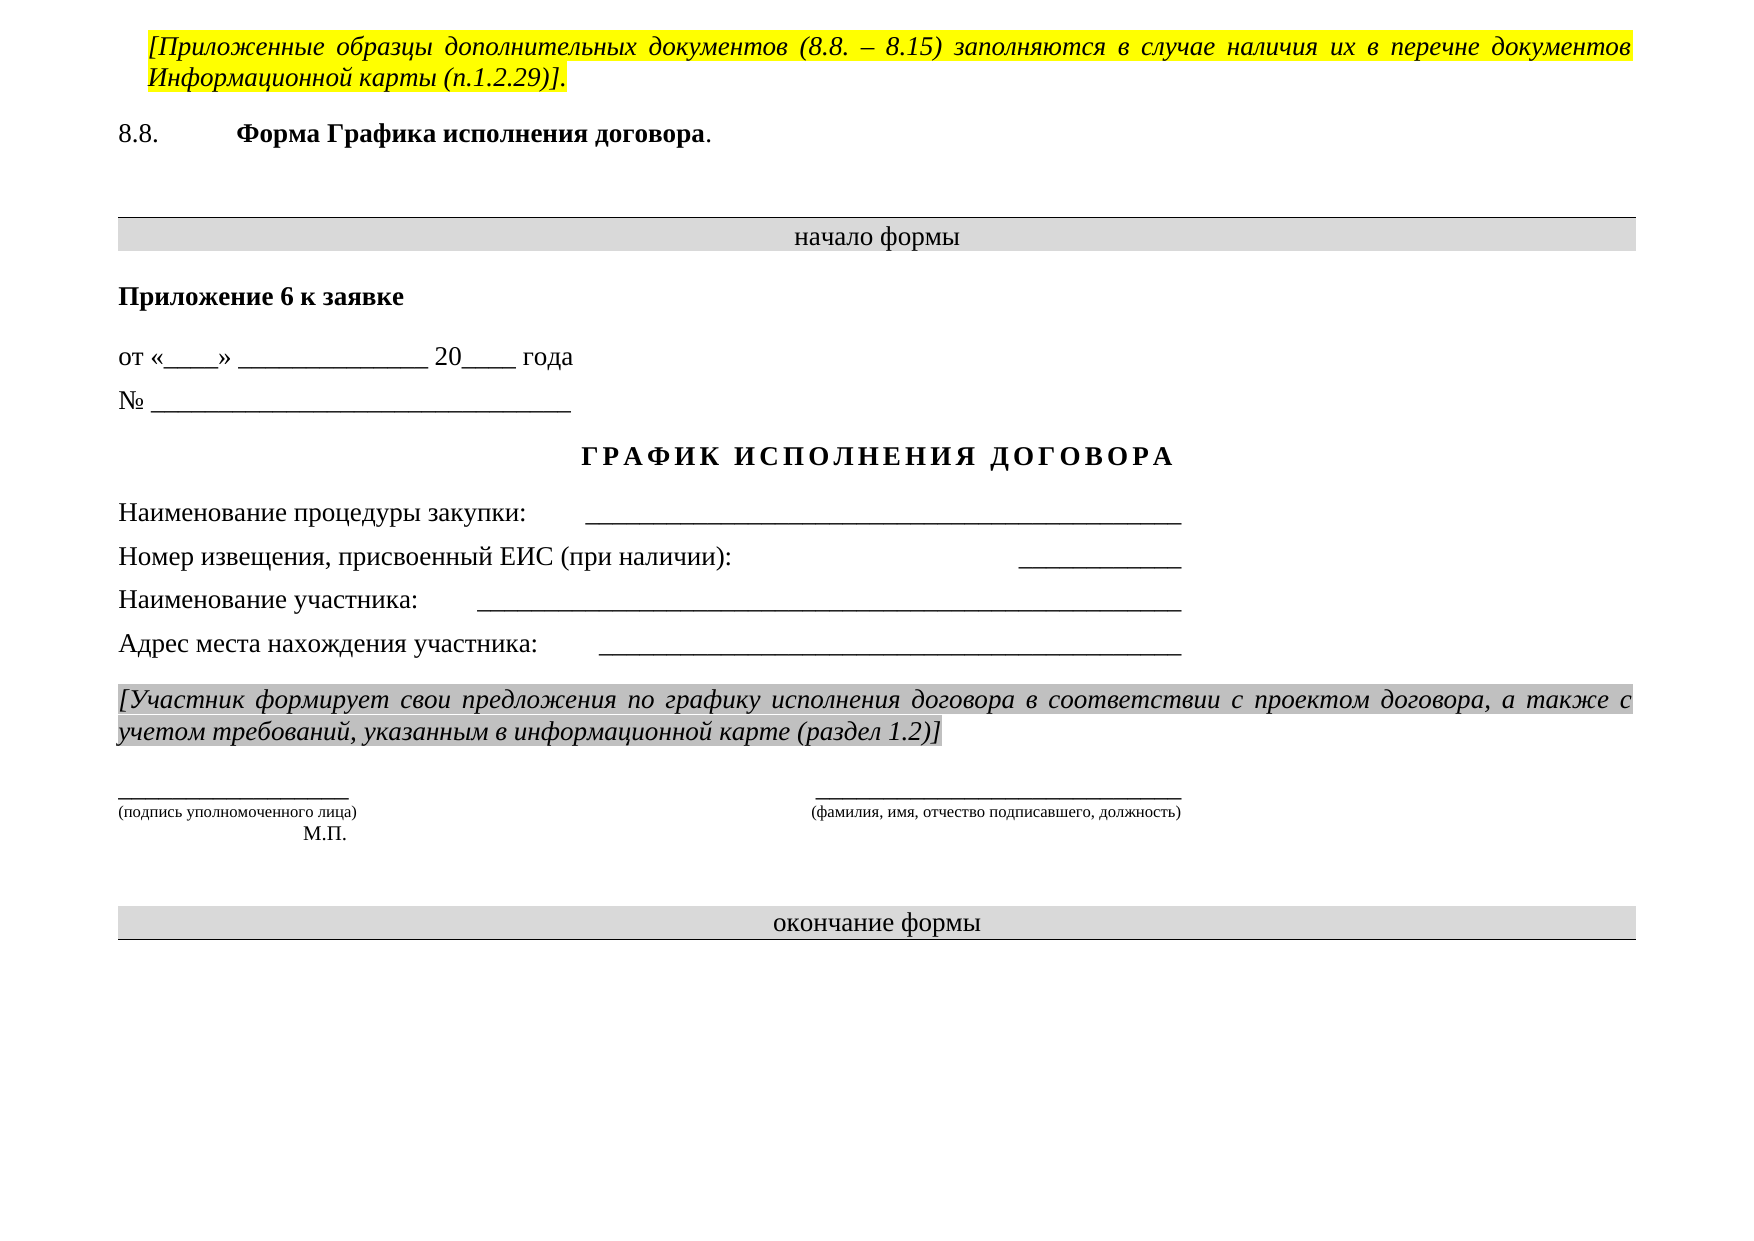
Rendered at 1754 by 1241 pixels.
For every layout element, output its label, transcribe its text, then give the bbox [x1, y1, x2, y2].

text Приложение 6 к заявке [118, 280, 1636, 311]
text № _______________________________ [118, 384, 1636, 415]
text [Участник формирует свои предложения по графику исполнения договора в соответствии с проектом договора, а также с учетом требований, указанным в информационной карте (раздел 1.2)] [118, 683, 1636, 746]
text М.П. [118, 821, 1636, 845]
text Наименование участника: ____________________________________________________ [118, 584, 1636, 615]
text (подпись уполномоченного лица) (фамилия, имя, отчество подписавшего, должность) [118, 802, 1636, 821]
text Наименование процедуры закупки: ____________________________________________ [118, 496, 1636, 527]
text Адрес места нахождения участника: ___________________________________________ [118, 627, 1636, 658]
text График исполнения договора [118, 440, 1636, 471]
text Номер извещения, присвоенный ЕИС (при наличии): ____________ [118, 540, 1636, 571]
text _________________ ___________________________ [118, 771, 1636, 802]
text окончание формы [118, 906, 1636, 939]
text от «____» ______________ 20____ года [118, 340, 1636, 372]
list [Приложенные образцы дополнительных документов (8.8. – 8.15) заполняются в случае наличия их в перечне документов Информационной карты (п.1.2.29)]. [148, 29, 1636, 92]
text начало формы [118, 218, 1636, 251]
list Форма Графика исполнения договора. [118, 117, 1636, 148]
